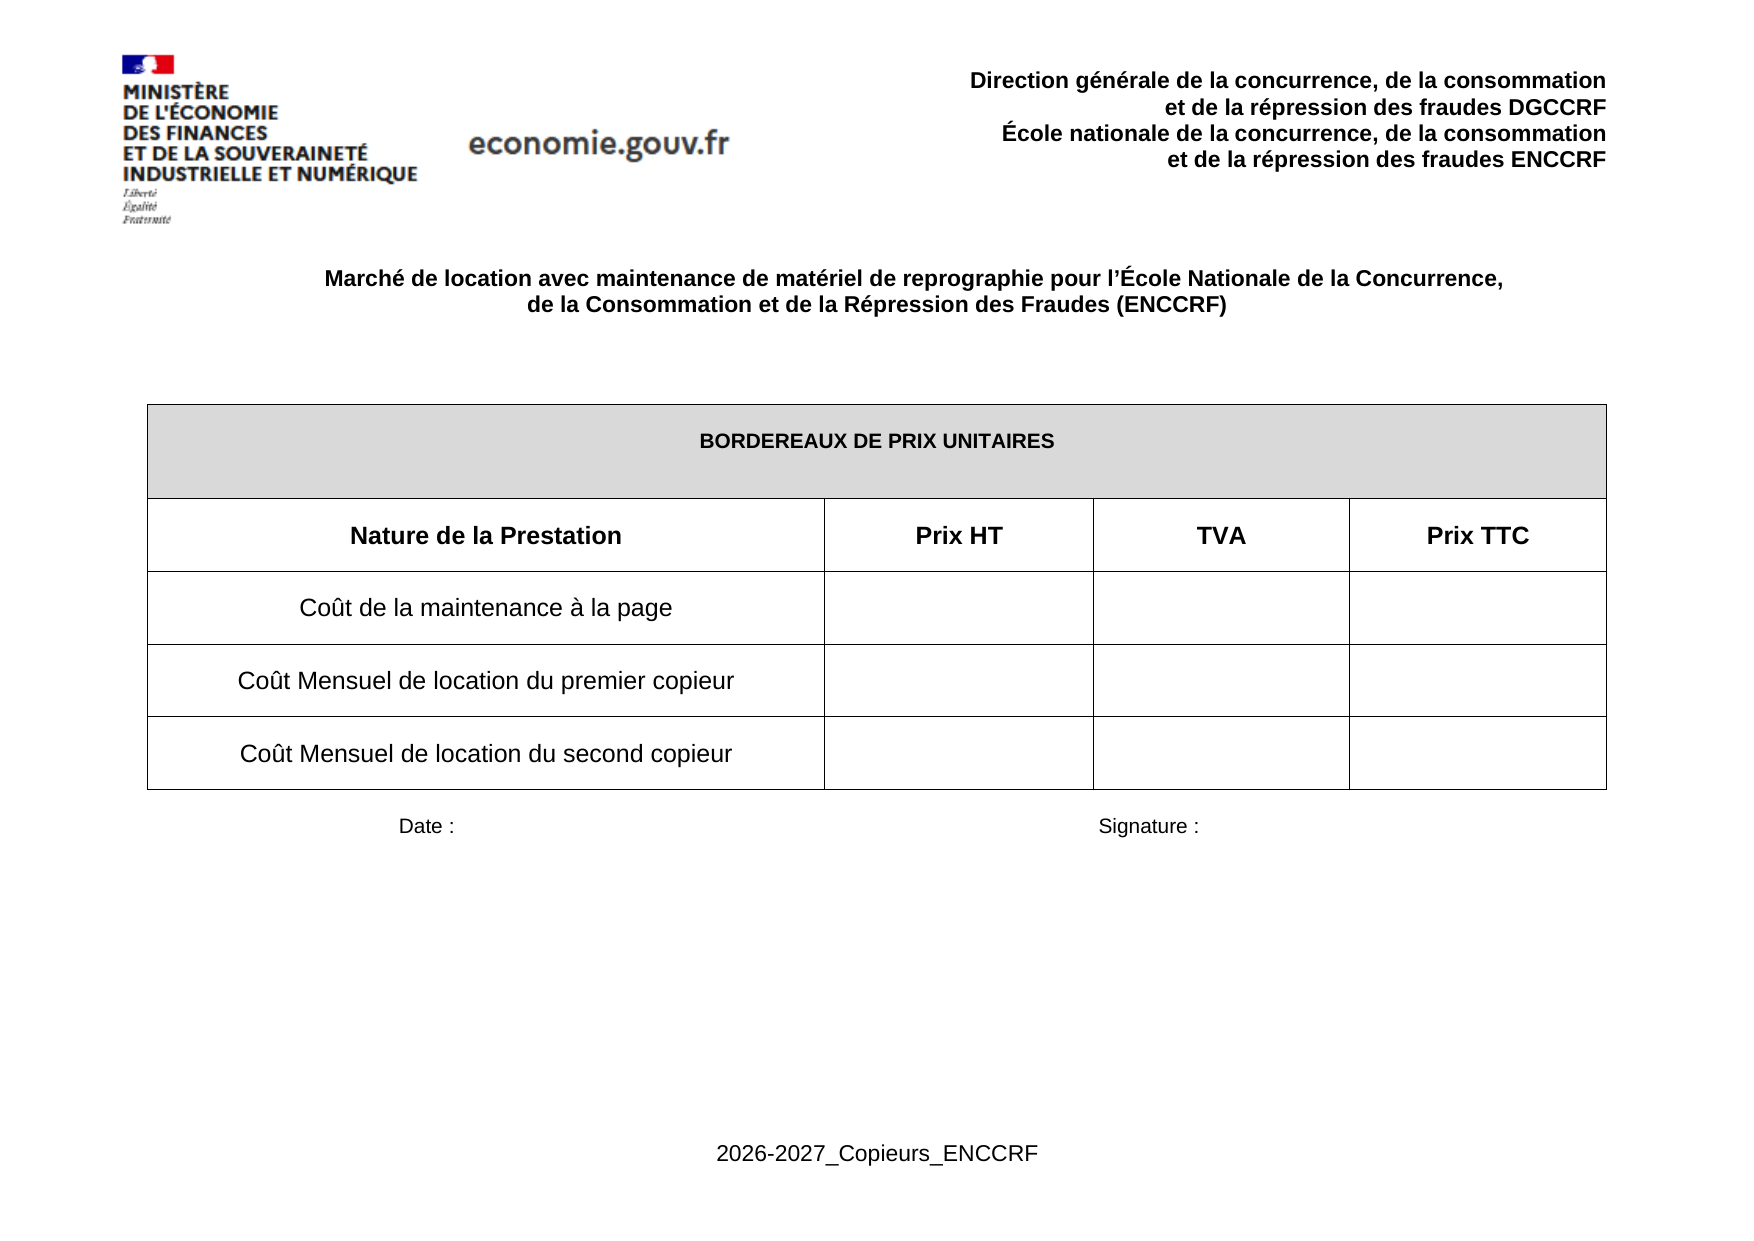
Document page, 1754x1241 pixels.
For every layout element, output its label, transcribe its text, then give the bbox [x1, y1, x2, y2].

table_cell Prix TTC [1350, 499, 1606, 571]
table_cell Nature de la Prestation [148, 499, 824, 571]
table_cell Coût Mensuel de location du second copieur [148, 717, 824, 789]
table_cell Coût de la maintenance à la page [148, 572, 824, 644]
table_header BORDEREAUX DE PRIX UNITAIRES [148, 405, 1606, 498]
text Marché de location avec maintenance de matériel de reprographie pour l’École Nationale de la Concurrence, [148, 265, 1606, 291]
table_cell [1350, 717, 1606, 789]
text de la Consommation et de la Répression des Fraudes (ENCCRF) [148, 291, 1606, 318]
table_cell [825, 717, 1093, 789]
table_cell Prix HT [825, 499, 1093, 571]
text Date : Signature : [399, 814, 1606, 838]
table_cell [1094, 572, 1349, 644]
picture [111, 50, 763, 238]
table_cell [825, 645, 1093, 716]
table_cell Coût Mensuel de location du premier copieur [148, 645, 824, 716]
table_cell [1094, 645, 1349, 716]
table_cell TVA [1094, 499, 1349, 571]
table_cell [1094, 717, 1349, 789]
table_cell [825, 572, 1093, 644]
table_cell [1350, 572, 1606, 644]
table_cell [1350, 645, 1606, 716]
